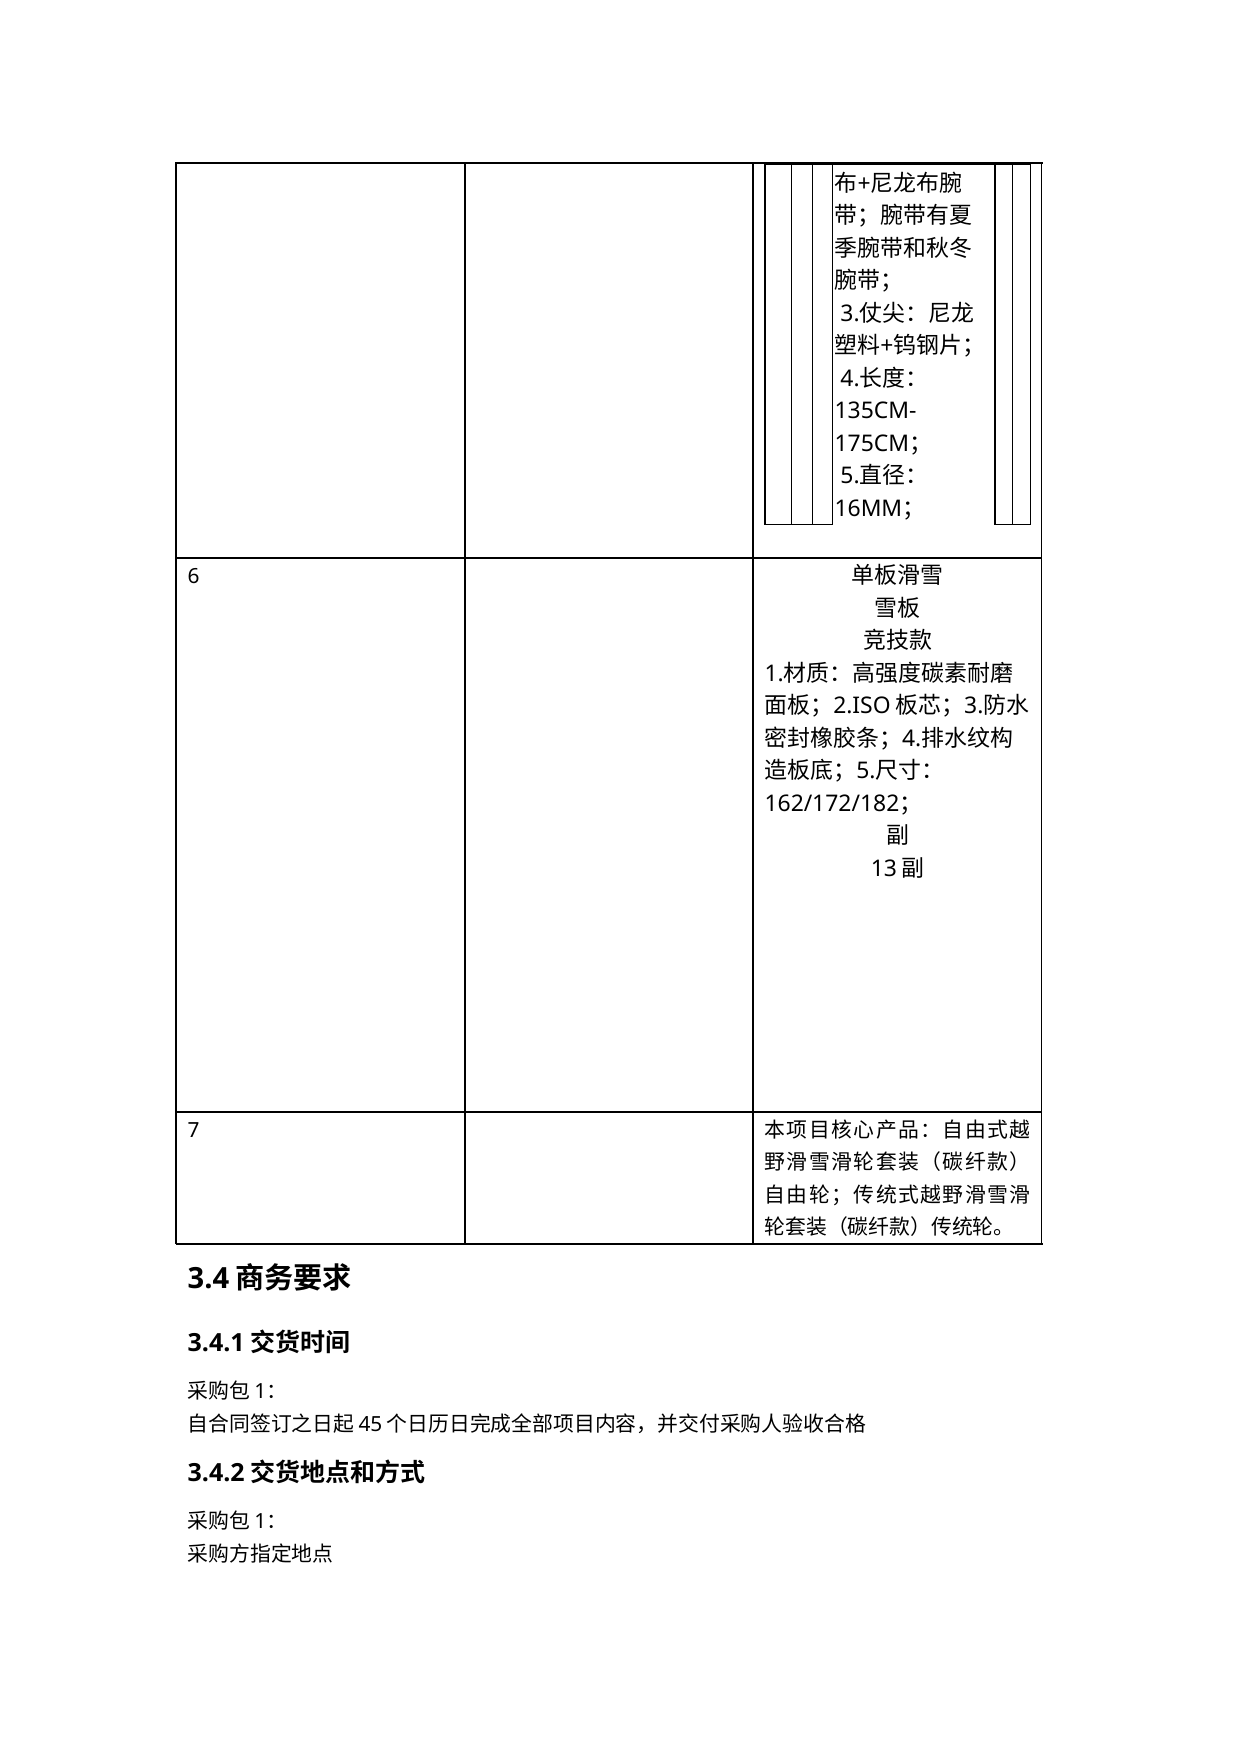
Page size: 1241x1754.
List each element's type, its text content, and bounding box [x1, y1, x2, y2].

text 采购方指定地点 [187, 1537, 1053, 1569]
text 采购包1： [187, 1374, 1053, 1407]
table_cell 7 [177, 1113, 464, 1243]
text 3.4商务要求 [187, 1244, 1053, 1309]
table_cell [466, 1113, 752, 1243]
text 采购包1： [187, 1504, 1053, 1537]
table_cell [754, 164, 1041, 557]
table_cell 本项目核心产品：自由式越野滑雪滑轮套装（碳纤款）自由轮；传统式越野滑雪滑轮套装（碳纤款）传统轮。 [754, 1113, 1041, 1243]
text 自合同签订之日起45个日历日完成全部项目内容，并交付采购人验收合格 [187, 1407, 1053, 1439]
text 3.4.1交货时间 [187, 1309, 1053, 1374]
table_cell 5 [177, 164, 464, 557]
table_cell [466, 559, 752, 1111]
table_cell 6 [177, 559, 464, 1111]
table_cell [754, 559, 1041, 1111]
table_cell [466, 164, 752, 557]
text 3.4.2交货地点和方式 [187, 1439, 1053, 1504]
